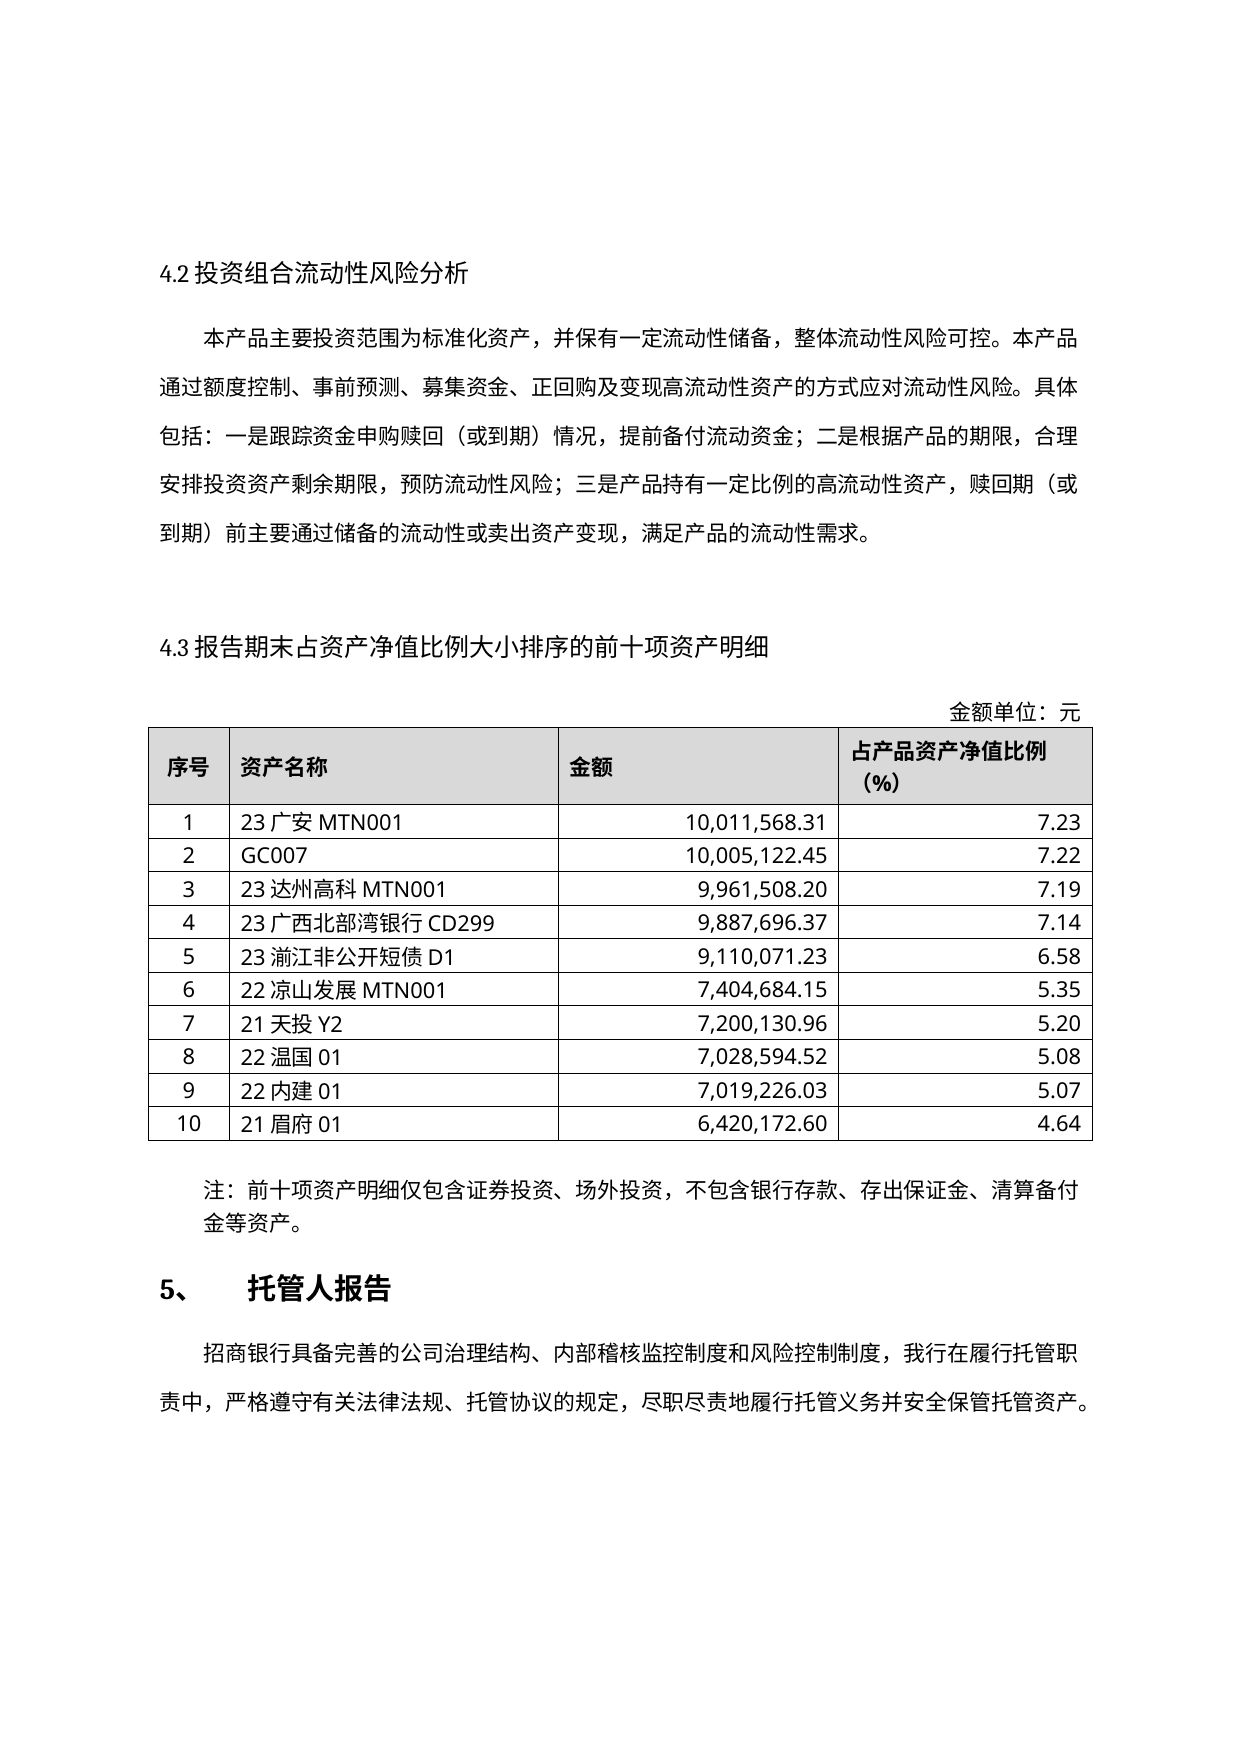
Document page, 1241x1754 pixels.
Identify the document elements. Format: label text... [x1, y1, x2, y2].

table_cell 5.07 [839, 1074, 1092, 1106]
table_cell 7.14 [839, 906, 1092, 938]
text 金额单位：元 [159, 694, 1081, 727]
table_cell 4 [149, 906, 229, 938]
table_cell 5 [149, 939, 229, 972]
table_cell 7,019,226.03 [559, 1074, 838, 1106]
text 招商银行具备完善的公司治理结构、内部稽核监控制度和风险控制制度，我行在履行托管职责中，严格遵守有关法律法规、托管协议的规定，尽职尽责地履行托管义务并安全保管托管资产。 [159, 1336, 1092, 1417]
table_cell 23达州高科MTN001 [230, 872, 558, 905]
table_cell 10,011,568.31 [559, 805, 838, 838]
table_cell 9,110,071.23 [559, 939, 838, 972]
table_cell 10,005,122.45 [559, 839, 838, 871]
table_cell 21眉府01 [230, 1107, 558, 1139]
table_header 占产品资产净值比例（%） [839, 728, 1092, 804]
title 投资组合流动性风险分析 [159, 239, 1081, 304]
table_cell 6.58 [839, 939, 1092, 972]
table_cell 1 [149, 805, 229, 838]
table_cell 7,028,594.52 [559, 1040, 838, 1072]
text 注：前十项资产明细仅包含证券投资、场外投资，不包含银行存款、存出保证金、清算备付金等资产。 [204, 1173, 1081, 1238]
table_header 金额 [559, 728, 838, 804]
table_cell 2 [149, 839, 229, 871]
table_cell 4.64 [839, 1107, 1092, 1139]
table_header 序号 [149, 728, 229, 804]
table_cell 23广西北部湾银行CD299 [230, 906, 558, 938]
table_cell 9,887,696.37 [559, 906, 838, 938]
table_cell 7,200,130.96 [559, 1006, 838, 1039]
table_cell 5.35 [839, 973, 1092, 1005]
table_cell 3 [149, 872, 229, 905]
table_cell 9 [149, 1074, 229, 1106]
table_header 资产名称 [230, 728, 558, 804]
table_cell 22温国01 [230, 1040, 558, 1072]
title 托管人报告 [159, 1254, 1081, 1319]
table_cell 21天投Y2 [230, 1006, 558, 1039]
text 本产品主要投资范围为标准化资产，并保有一定流动性储备，整体流动性风险可控。本产品通过额度控制、事前预测、募集资金、正回购及变现高流动性资产的方式应对流动性风险。具体包括：一是跟踪资金申购赎回（或到期）情况，提前备付流动资金；二是根据产品的期限，合理安排投资资产剩余期限，预防流动性风险；三是产品持有一定比例的高流动性资产，赎回期（或到期）前主要通过储备的流动性或卖出资产变现，满足产品的流动性需求。 [159, 321, 1092, 548]
table_cell 7,404,684.15 [559, 973, 838, 1005]
table_cell 8 [149, 1040, 229, 1072]
table_cell 9,961,508.20 [559, 872, 838, 905]
table_cell 7 [149, 1006, 229, 1039]
table_cell 23广安MTN001 [230, 805, 558, 838]
table_cell 7.23 [839, 805, 1092, 838]
table_cell 23湔江非公开短债D1 [230, 939, 558, 972]
title 报告期末占资产净值比例大小排序的前十项资产明细 [159, 613, 1081, 678]
table_cell 6,420,172.60 [559, 1107, 838, 1139]
table_cell 7.19 [839, 872, 1092, 905]
table_cell GC007 [230, 839, 558, 871]
table_cell 5.08 [839, 1040, 1092, 1072]
table_cell 22凉山发展MTN001 [230, 973, 558, 1005]
table_cell 22内建01 [230, 1074, 558, 1106]
table_cell 6 [149, 973, 229, 1005]
table_cell 7.22 [839, 839, 1092, 871]
table_cell 10 [149, 1107, 229, 1139]
table_cell 5.20 [839, 1006, 1092, 1039]
